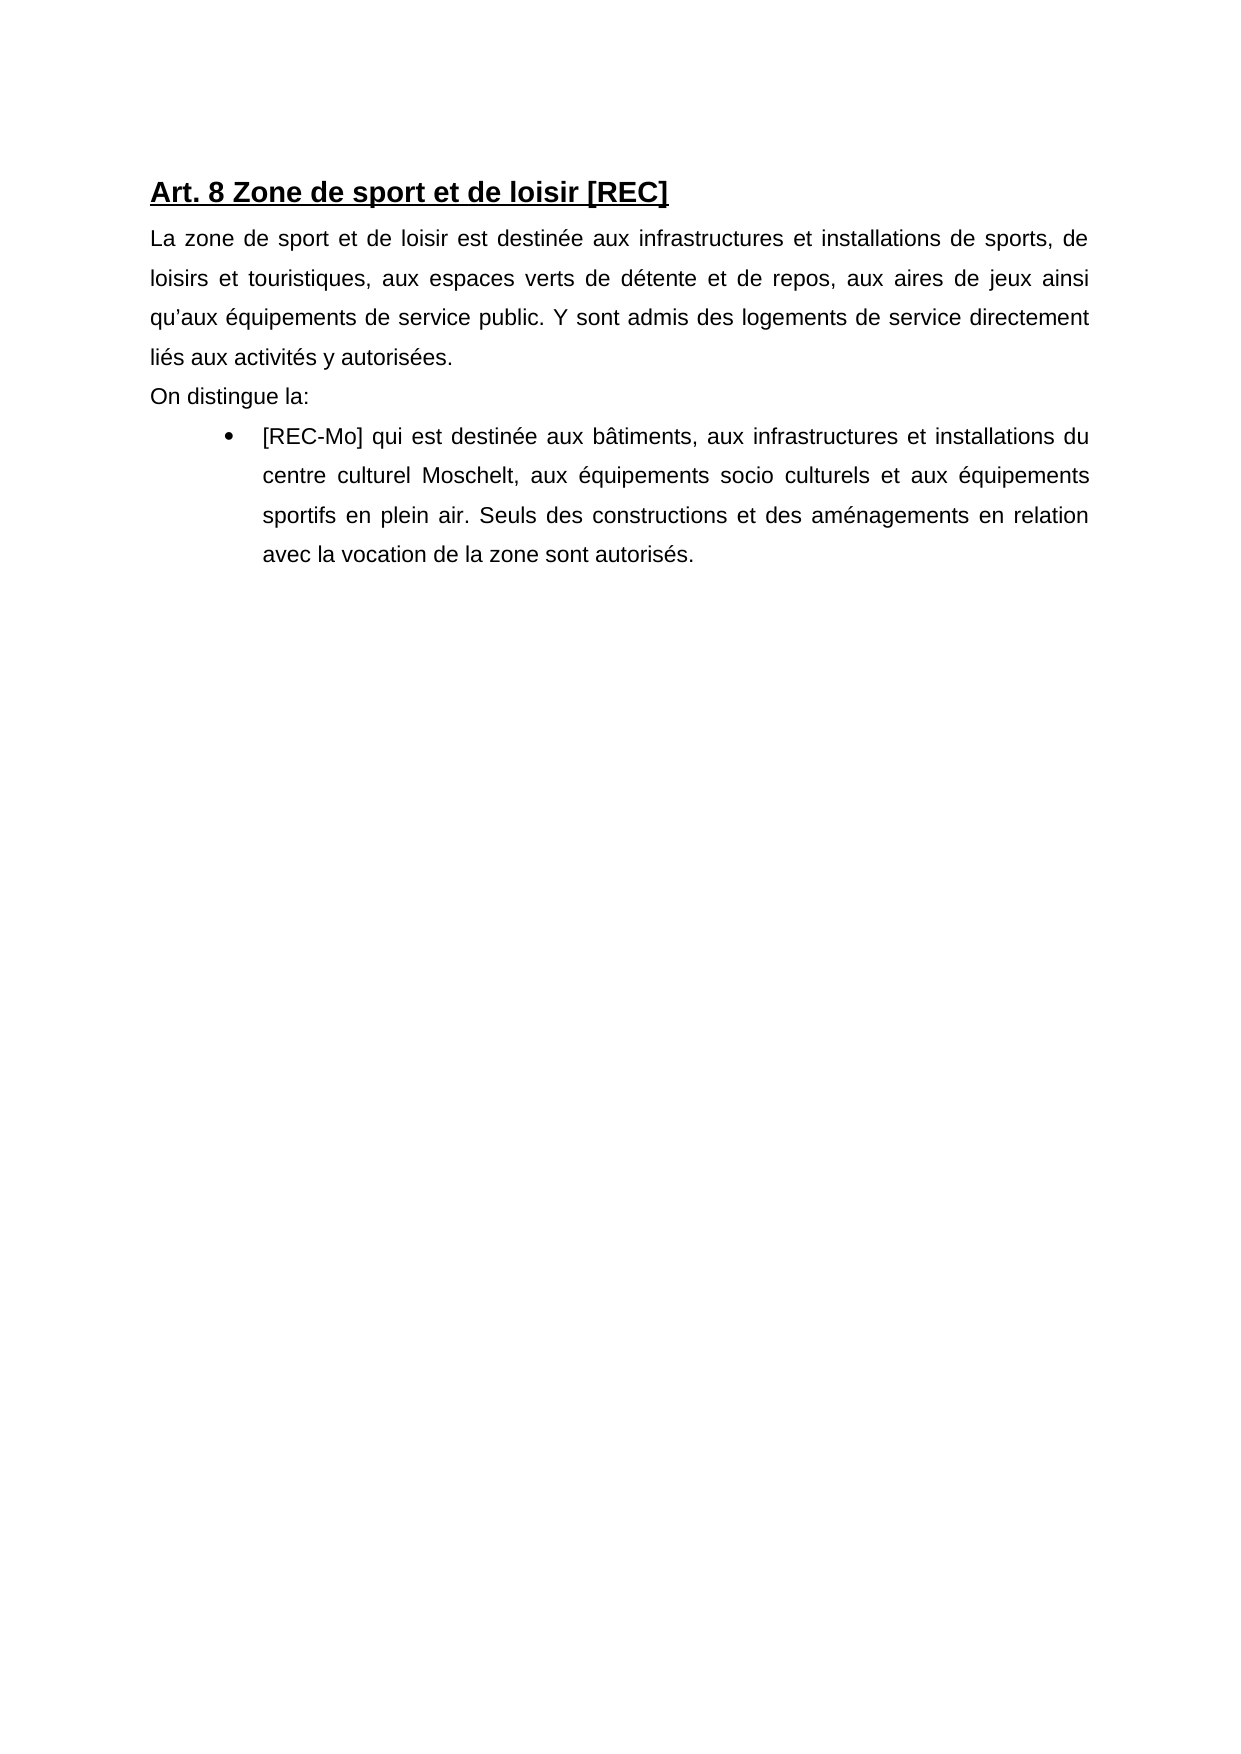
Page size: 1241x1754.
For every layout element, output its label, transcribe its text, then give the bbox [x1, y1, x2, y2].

subtitle Art. 8 Zone de sport et de loisir [REC] [150, 175, 1090, 208]
list [REC-Mo] qui est destinée aux bâtiments, aux infrastructures et installations du centre culturel Moschelt, aux équipements socio culturels et aux équipements sportifs en plein air. Seuls des constructions et des aménagements en relation avec la vocation de la zone sont autorisés. [225, 423, 1090, 567]
text La zone de sport et de loisir est destinée aux infrastructures et installations de sports, de loisirs et touristiques, aux espaces verts de détente et de repos, aux aires de jeux ainsi qu’aux équipements de service public. Y sont admis des logements de service directement liés aux activités y autorisées. [150, 225, 1090, 370]
text On distingue la: [150, 383, 1090, 409]
